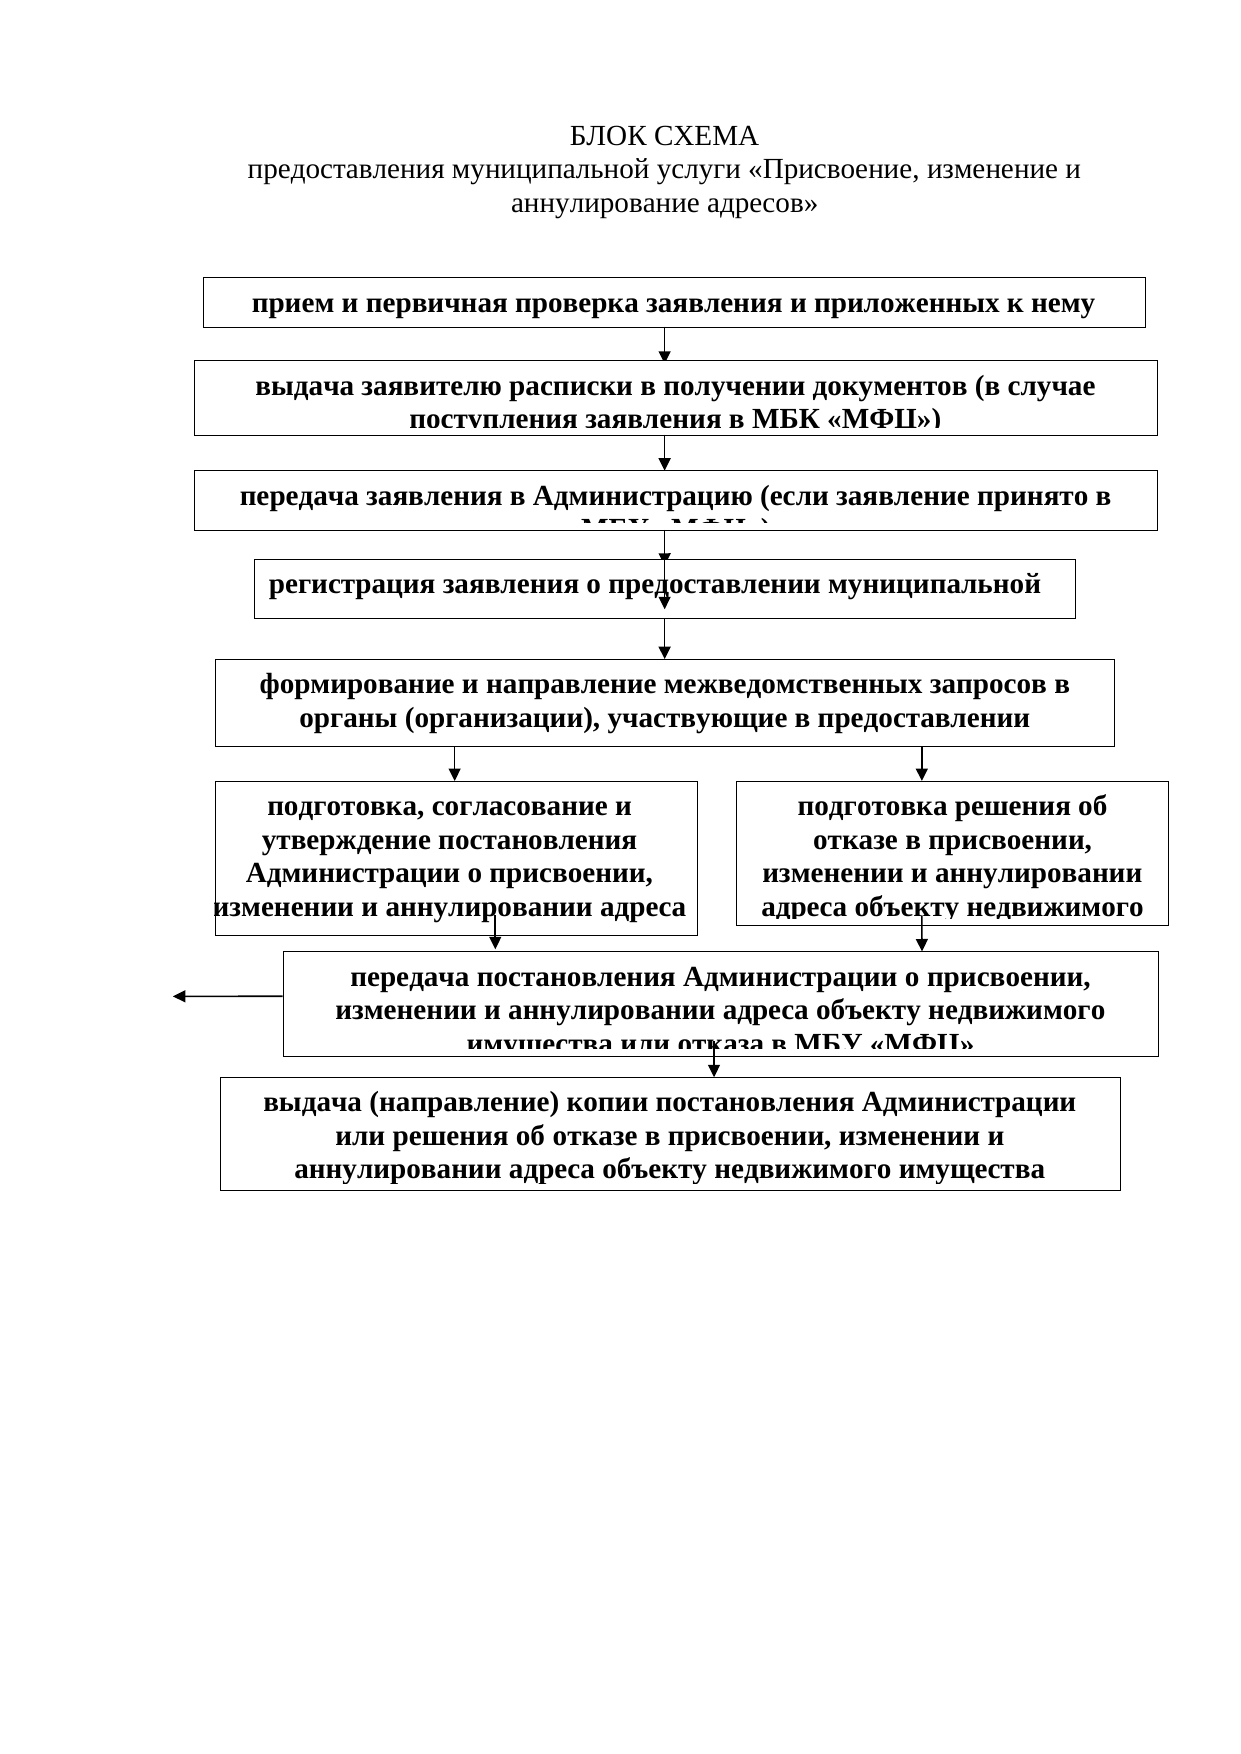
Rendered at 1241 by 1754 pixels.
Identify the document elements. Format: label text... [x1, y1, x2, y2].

text предоставления муниципальной услуги «Присвоение, изменение и аннулирование адресов» [177, 152, 1152, 219]
text БЛОК СХЕМА [177, 118, 1152, 152]
